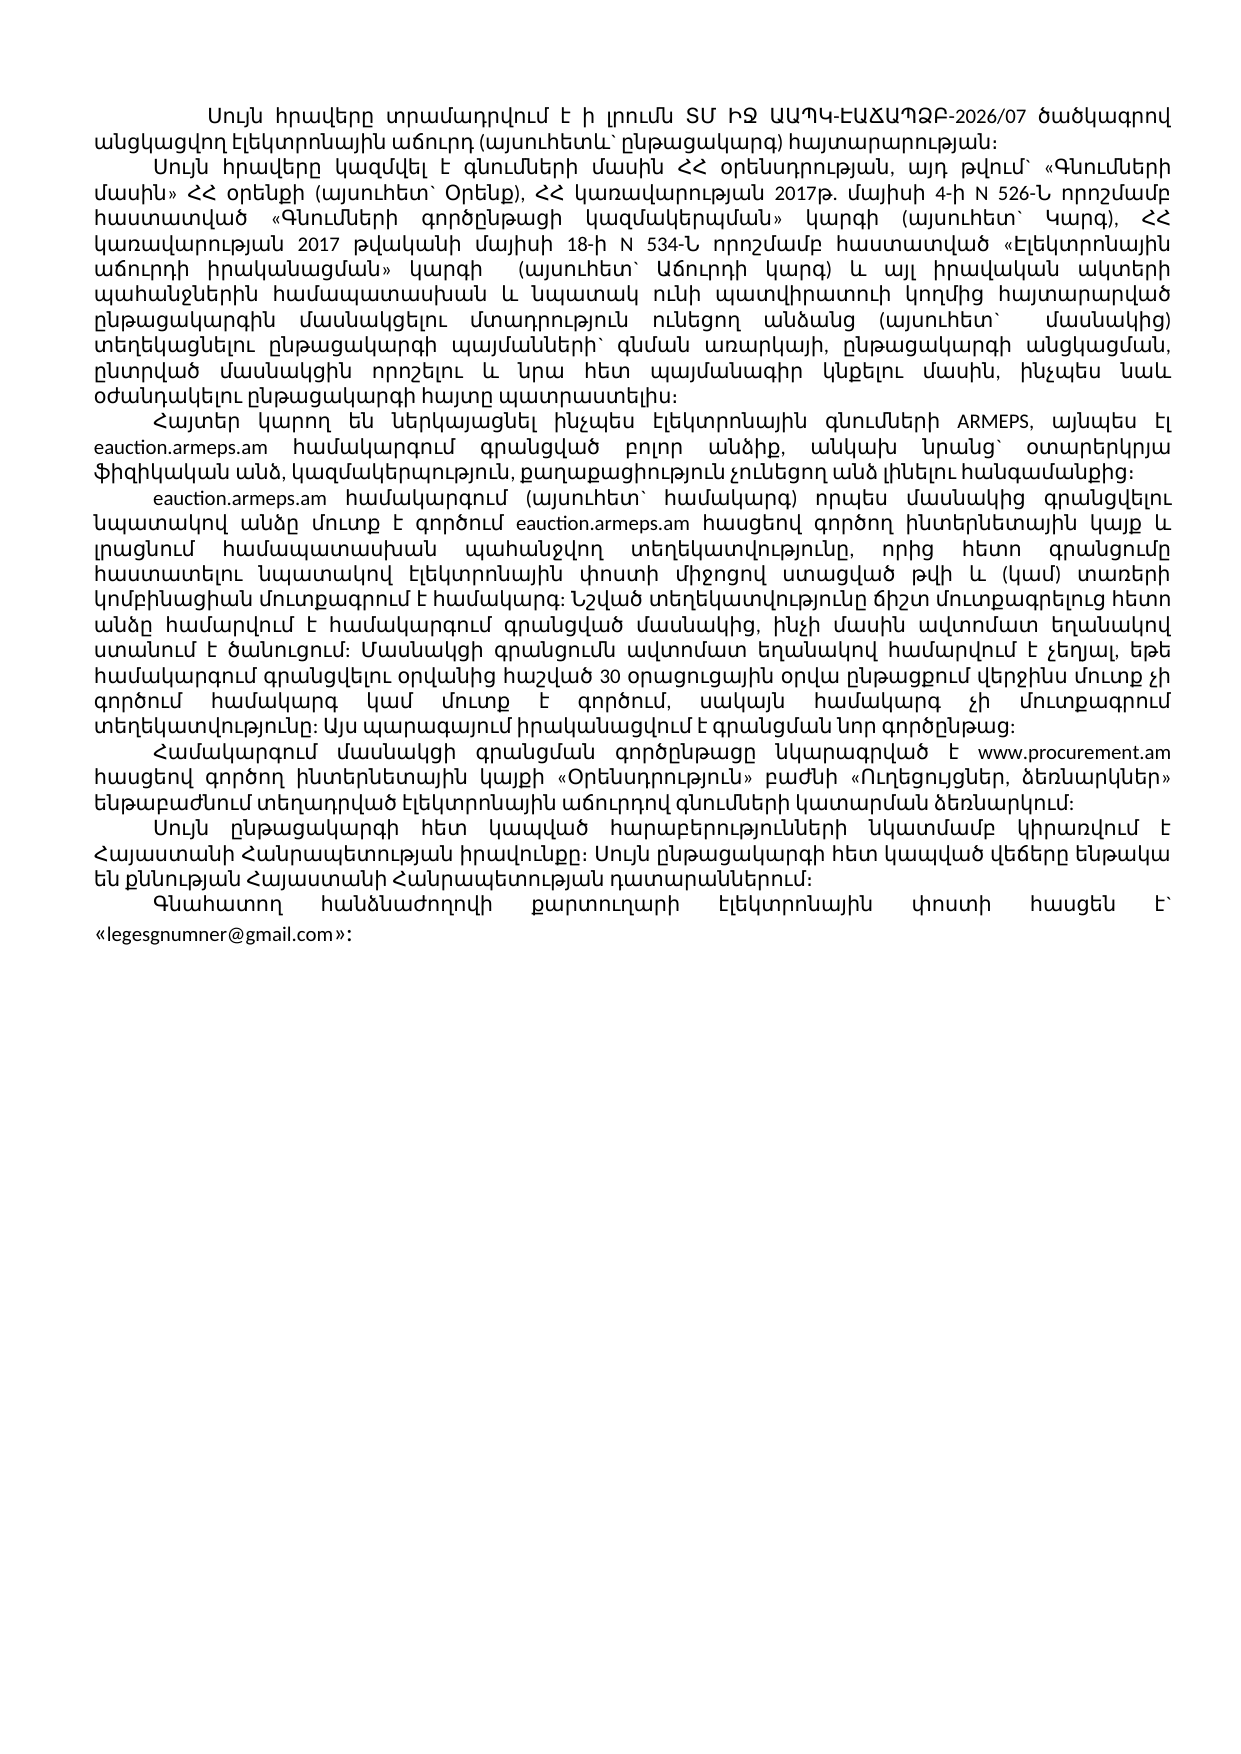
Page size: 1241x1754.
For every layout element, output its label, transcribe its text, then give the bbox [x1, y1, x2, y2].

text Սույն ընթացակարգի հետ կապված հարաբերությունների նկատմամբ կիրառվում է Հայաստանի Հանրապետության իրավունքը։ Սույն ընթացակարգի հետ կապված վեճերը ենթակա են քննության Հայաստանի Հանրապետության դատարաններում։ [94, 815, 1171, 892]
text Հայտեր կարող են ներկայացնել ինչպես էլեկտրոնային գնումների ARMEPS, այնպես էլ eauction.armeps.am համակարգում գրանցված բոլոր անձիք, անկախ նրանց` օտարերկրյա ֆիզիկական անձ, կազմակերպություն, քաղաքացիություն չունեցող անձ լինելու հանգամանքից։ [94, 409, 1171, 485]
text Սույն հրավերը կազմվել է գնումների մասին ՀՀ օրենսդրության, այդ թվում` «Գնումների մասին» ՀՀ օրենքի (այսուհետ` Օրենք), ՀՀ կառավարության 2017թ. մայիսի 4-ի N 526-Ն որոշմամբ հաստատված «Գնումների գործընթացի կազմակերպման» կարգի (այսուհետ` Կարգ), ՀՀ կառավարության 2017 թվականի մայիսի 18-ի N 534-Ն որոշմամբ հաստատված «Էլեկտրոնային աճուրդի իրականացման» կարգի (այսուհետ` Աճուրդի կարգ) և այլ իրավական ակտերի պահանջներին համապատասխան և նպատակ ունի պատվիրատուի կողմից հայտարարված ընթացակարգին մասնակցելու մտադրություն ունեցող անձանց (այսուհետ` մասնակից) տեղեկացնելու ընթացակարգի պայմանների` գնման առարկայի, ընթացակարգի անցկացման, ընտրված մասնակցին որոշելու և նրա հետ պայմանագիր կնքելու մասին, ինչպես նաև օժանդակելու ընթացակարգի հայտը պատրաստելիս։ [94, 154, 1171, 409]
text Համակարգում մասնակցի գրանցման գործընթացը նկարագրված է www.procurement.am հասցեով գործող ինտերնետային կայքի «Օրենսդրություն» բաժնի «Ուղեցույցներ, ձեռնարկներ» ենթաբաժնում տեղադրված էլեկտրոնային աճուրդով գնումների կատարման ձեռնարկում: [94, 739, 1171, 815]
text Գնահատող հանձնաժողովի քարտուղարի էլեկտրոնային փոստի հասցեն է` «legesgnumner@gmail.com»: [94, 892, 1171, 948]
text eauction.armeps.am համակարգում (այսուհետ` համակարգ) որպես մասնակից գրանցվելու նպատակով անձը մուտք է գործում eauction.armeps.am հասցեով գործող ինտերնետային կայք և լրացնում համապատասխան պահանջվող տեղեկատվությունը, որից հետո գրանցումը հաստատելու նպատակով էլեկտրոնային փոստի միջոցով ստացված թվի և (կամ) տառերի կոմբինացիան մուտքագրում է համակարգ: Նշված տեղեկատվությունը ճիշտ մուտքագրելուց հետո անձը համարվում է համակարգում գրանցված մասնակից, ինչի մասին ավտոմատ եղանակով ստանում է ծանուցում: Մասնակցի գրանցումն ավտոմատ եղանակով համարվում է չեղյալ, եթե համակարգում գրանցվելու օրվանից հաշված 30 օրացուցային օրվա ընթացքում վերջինս մուտք չի գործում համակարգ կամ մուտք է գործում, սակայն համակարգ չի մուտքագրում տեղեկատվությունը: Այս պարագայում իրականացվում է գրանցման նոր գործընթաց: [94, 485, 1171, 739]
text Սույն հրավերը տրամադրվում է ի լրումն ՏՄ ԻՋ ԱԱՊԿ-ԷԱՃԱՊՁԲ-2026/07 ծածկագրով անցկացվող էլեկտրոնային աճուրդ (այսուհետև` ընթացակարգ) հայտարարության։ [94, 104, 1171, 154]
